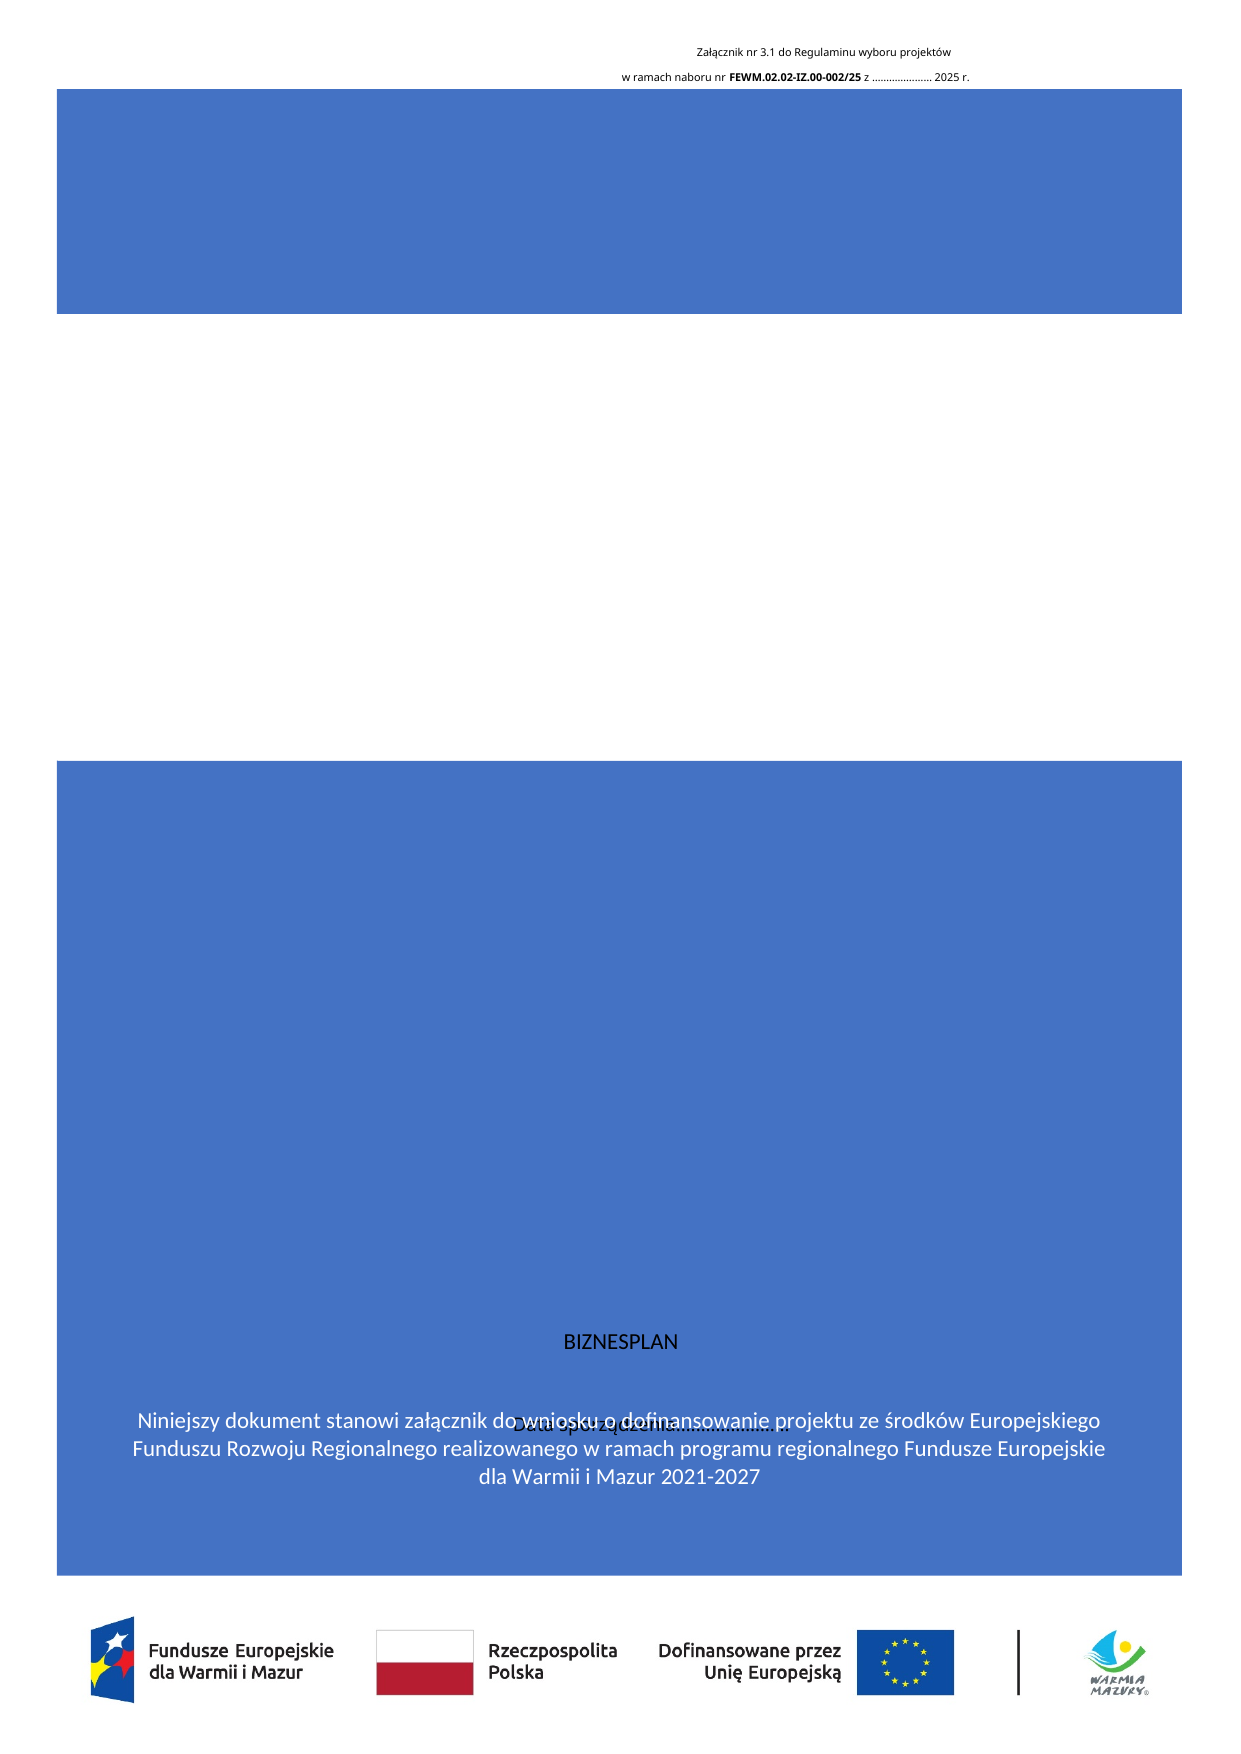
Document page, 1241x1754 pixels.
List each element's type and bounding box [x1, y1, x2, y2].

picture [71, 1594, 1170, 1724]
